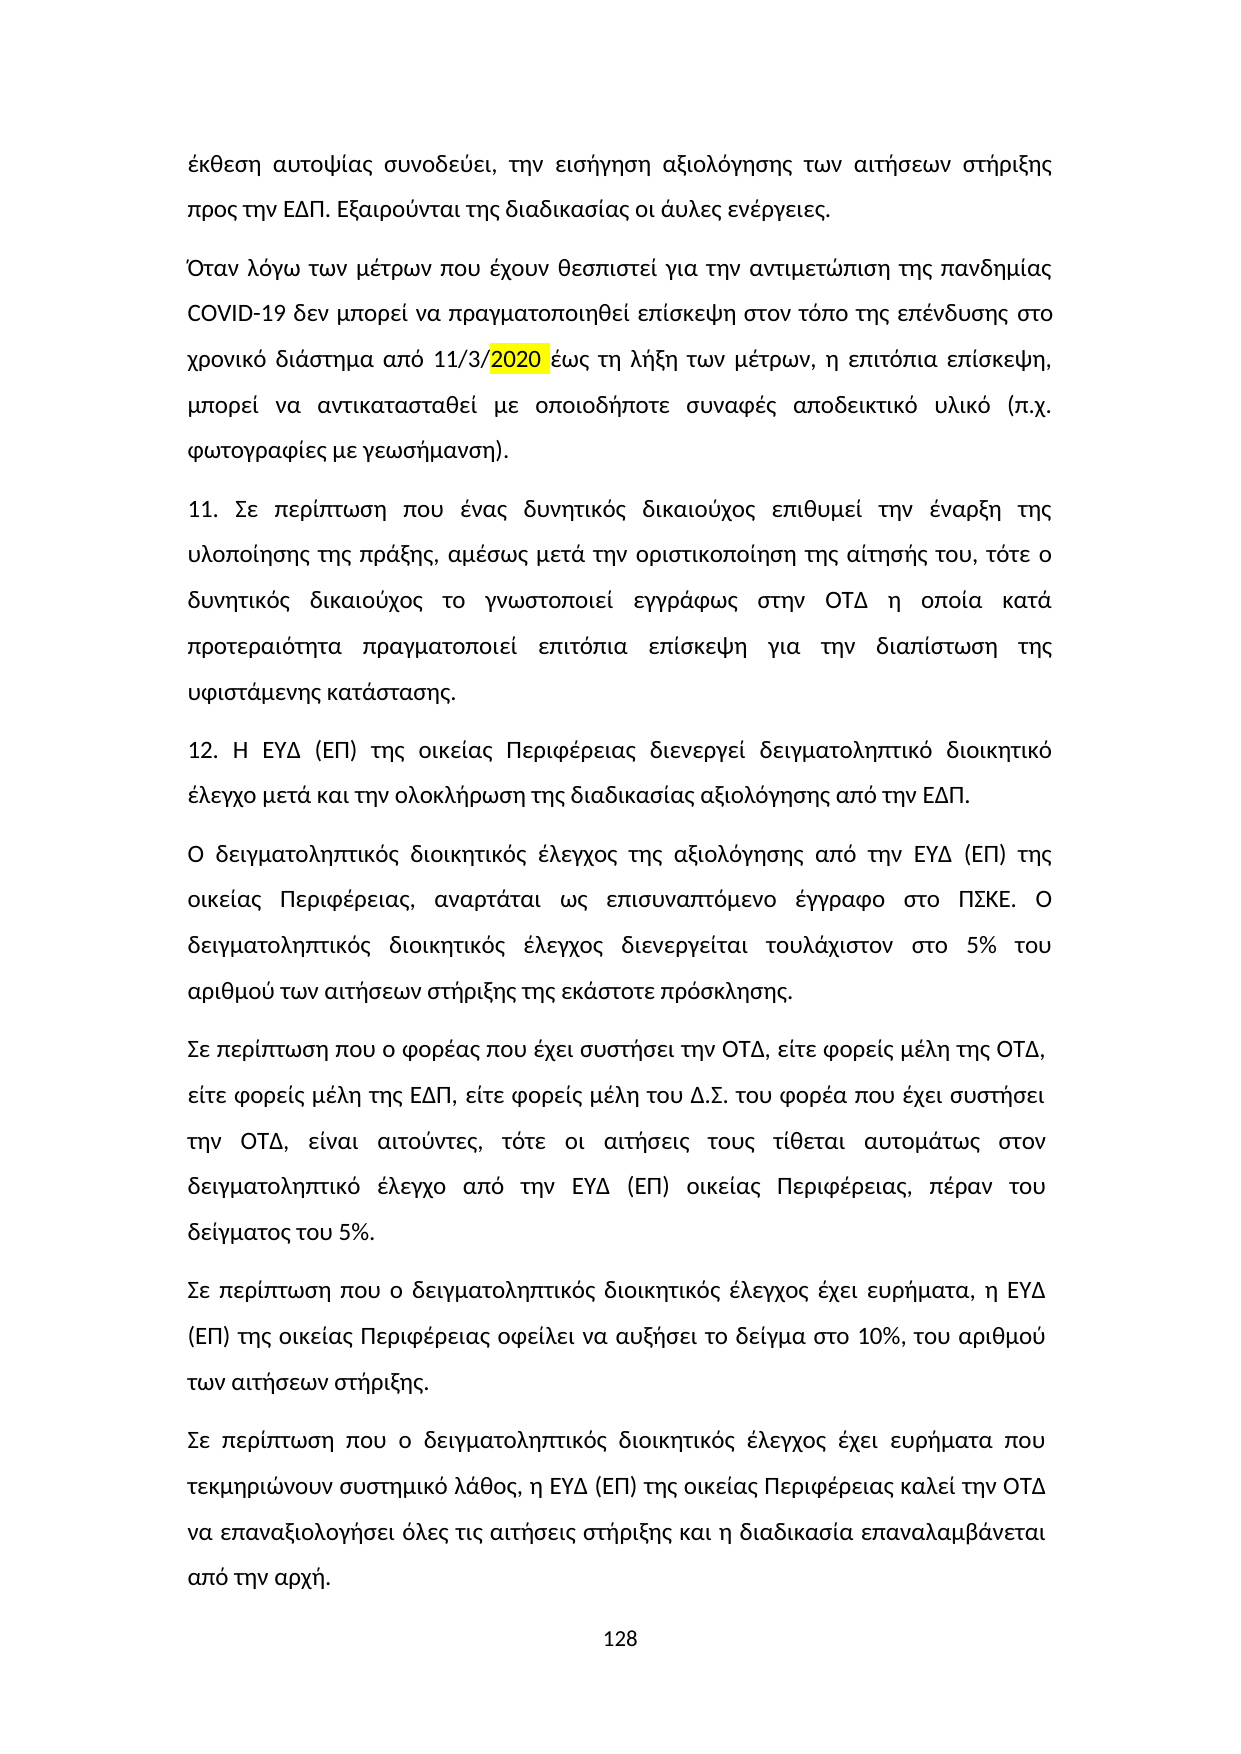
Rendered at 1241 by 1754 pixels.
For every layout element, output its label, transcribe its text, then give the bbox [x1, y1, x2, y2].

text Ο δειγματοληπτικός διοικητικός έλεγχος της αξιολόγησης από την ΕΥΔ (ΕΠ) της οικείας Περιφέρειας, αναρτάται ως επισυναπτόμενο έγγραφο στο ΠΣΚΕ. Ο δειγματοληπτικός διοικητικός έλεγχος διενεργείται τουλάχιστον στο 5% του αριθμού των αιτήσεων στήριξης της εκάστοτε πρόσκλησης. [187, 838, 1053, 1006]
text 11. Σε περίπτωση που ένας δυνητικός δικαιούχος επιθυμεί την έναρξη της υλοποίησης της πράξης, αμέσως μετά την οριστικοποίηση της αίτησής του, τότε ο δυνητικός δικαιούχος το γνωστοποιεί εγγράφως στην ΟΤΔ η οποία κατά προτεραιότητα πραγματοποιεί επιτόπια επίσκεψη για την διαπίστωση της υφιστάμενης κατάστασης. [187, 493, 1053, 706]
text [187, 148, 1053, 224]
text Σε περίπτωση που ο δειγματοληπτικός διοικητικός έλεγχος έχει ευρήματα που τεκμηριώνουν συστημικό λάθος, η ΕΥΔ (ΕΠ) της οικείας Περιφέρειας καλεί την ΟΤΔ να επαναξιολογήσει όλες τις αιτήσεις στήριξης και η διαδικασία επαναλαμβάνεται από την αρχή. [187, 1424, 1047, 1592]
text Σε περίπτωση που ο φορέας που έχει συστήσει την ΟΤΔ, είτε φορείς μέλη της ΟΤΔ, είτε φορείς μέλη της ΕΔΠ, είτε φορείς μέλη του Δ.Σ. του φορέα που έχει συστήσει την ΟΤΔ, είναι αιτούντες, τότε οι αιτήσεις τους τίθεται αυτομάτως στον δειγματοληπτικό έλεγχο από την ΕΥΔ (ΕΠ) οικείας Περιφέρειας, πέραν του δείγματος του 5%. [187, 1033, 1047, 1247]
text Σε περίπτωση που ο δειγματοληπτικός διοικητικός έλεγχος έχει ευρήματα, η ΕΥΔ (ΕΠ) της οικείας Περιφέρειας οφείλει να αυξήσει το δείγμα στο 10%, του αριθμού των αιτήσεων στήριξης. [187, 1274, 1047, 1396]
text 12. Η ΕΥΔ (ΕΠ) της οικείας Περιφέρειας διενεργεί δειγματοληπτικό διοικητικό έλεγχο μετά και την ολοκλήρωση της διαδικασίας αξιολόγησης από την ΕΔΠ. [187, 734, 1053, 810]
text Όταν λόγω των μέτρων που έχουν θεσπιστεί για την αντιμετώπιση της πανδημίας COVID-19 δεν μπορεί να πραγματοποιηθεί επίσκεψη στον τόπο της επένδυσης στο χρονικό διάστημα από 11/3/2020 έως τη λήξη των μέτρων, η επιτόπια επίσκεψη, μπορεί να αντικατασταθεί με οποιοδήποτε συναφές αποδεικτικό υλικό (π.χ. φωτογραφίες με γεωσήμανση). [187, 252, 1053, 465]
